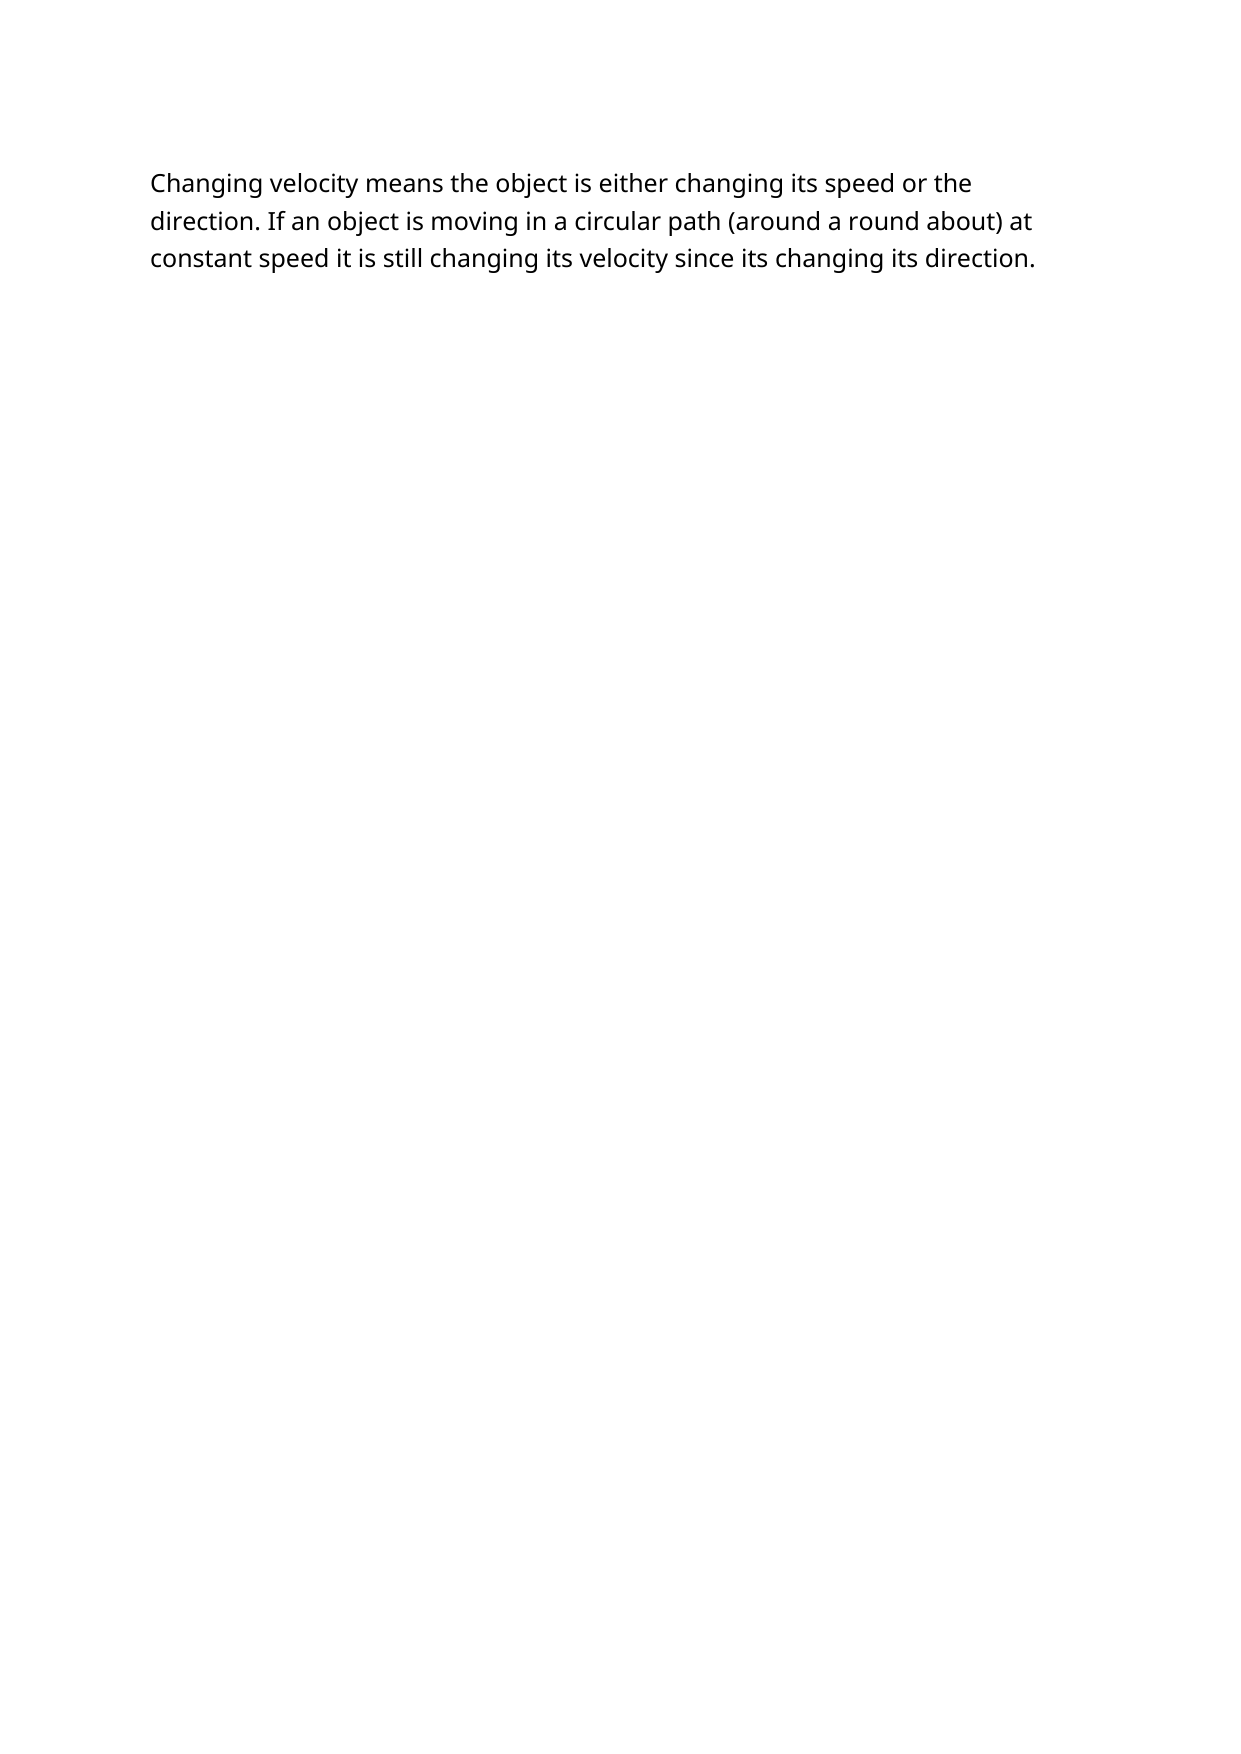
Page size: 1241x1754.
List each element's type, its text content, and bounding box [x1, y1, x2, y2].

text Changing velocity means the object is either changing its speed or the direction. If an object is moving in a circular path (around a round about) at constant speed it is still changing its velocity since its changing its direction. [150, 164, 1090, 277]
